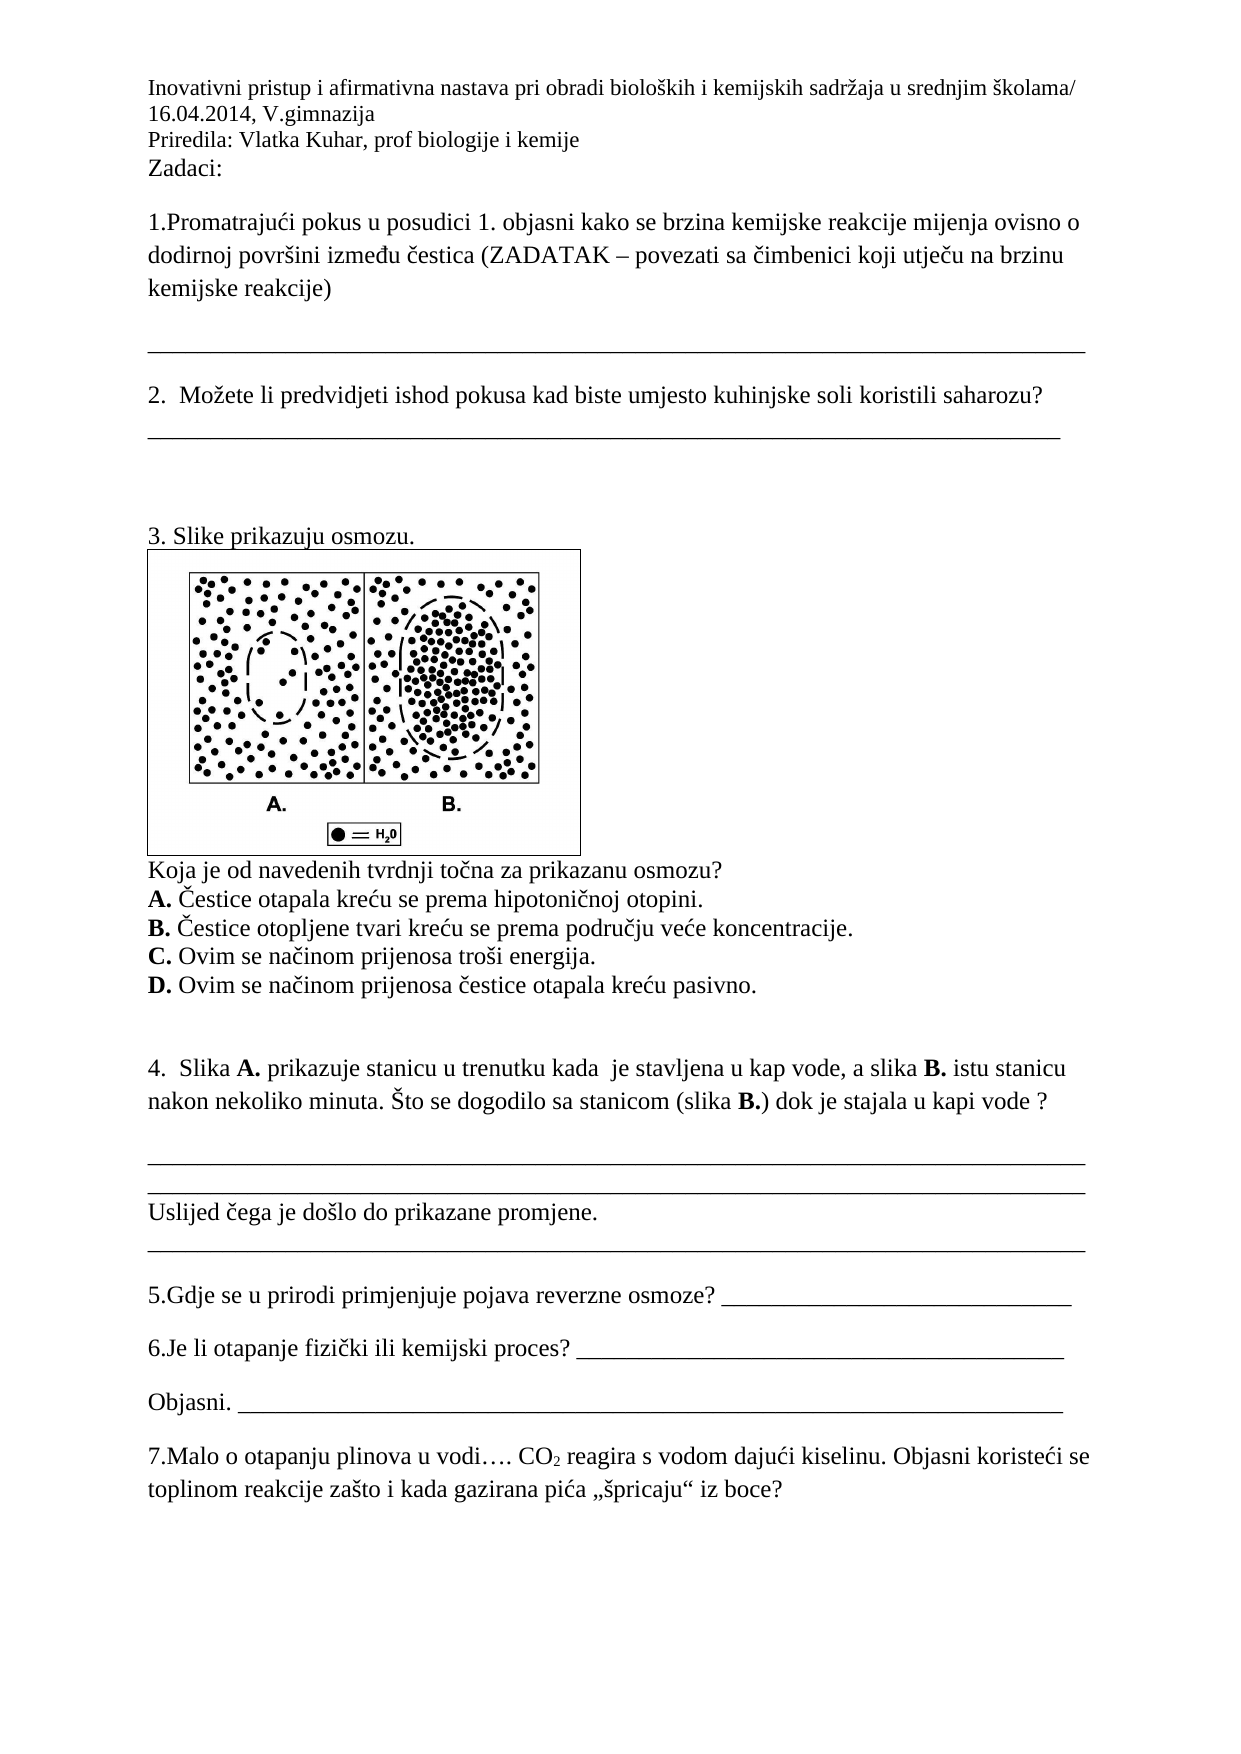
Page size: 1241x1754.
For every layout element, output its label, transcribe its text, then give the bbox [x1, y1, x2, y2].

picture [148, 550, 580, 855]
text 5.Gdje se u prirodi primjenjuje pojava reverzne osmoze? ____________________________ [148, 1280, 1093, 1308]
text 3. Slike prikazuju osmozu. [148, 521, 1093, 550]
text D. Ovim se načinom prijenosa čestice otapala kreću pasivno. [148, 970, 1093, 999]
text Koja je od navedenih tvrdnji točna za prikazanu osmozu? [148, 855, 1093, 884]
text B. Čestice otopljene tvari kreću se prema području veće koncentracije. [148, 913, 1093, 941]
text Zadaci: [148, 153, 1093, 182]
text 1.Promatrajući pokus u posudici 1. objasni kako se brzina kemijske reakcije mijenja ovisno o dodirnoj površini između čestica (ZADATAK – povezati sa čimbenici koji utječu na brzinu kemijske reakcije) [148, 207, 1093, 301]
text Objasni. __________________________________________________________________ [148, 1387, 1093, 1416]
text 4. Slika A. prikazuje stanicu u trenutku kada je stavljena u kap vode, a slika B. istu stanicu nakon nekoliko minuta. Što se dogodilo sa stanicom (slika B.) dok je stajala u kapi vode ? [148, 1053, 1093, 1114]
text C. Ovim se načinom prijenosa troši energija. [148, 941, 1093, 970]
text 6.Je li otapanje fizički ili kemijski proces? _______________________________________ [148, 1333, 1093, 1362]
text ___________________________________________________________________________ [148, 1226, 1093, 1254]
text ___________________________________________________________________________ [148, 1168, 1093, 1197]
text 2. Možete li predvidjeti ishod pokusa kad biste umjesto kuhinjske soli koristili saharozu? _________________________________________________________________________ [148, 380, 1093, 442]
text Uslijed čega je došlo do prikazane promjene. [148, 1197, 1093, 1226]
text 7.Malo o otapanju plinova u vodi…. CO2 reagira s vodom dajući kiselinu. Objasni koristeći se toplinom reakcije zašto i kada gazirana pića „špricaju“ iz boce? [148, 1441, 1093, 1503]
text ___________________________________________________________________________ [148, 1139, 1093, 1168]
text ___________________________________________________________________________ [148, 327, 1093, 355]
text A. Čestice otapala kreću se prema hipotoničnoj otopini. [148, 884, 1093, 913]
